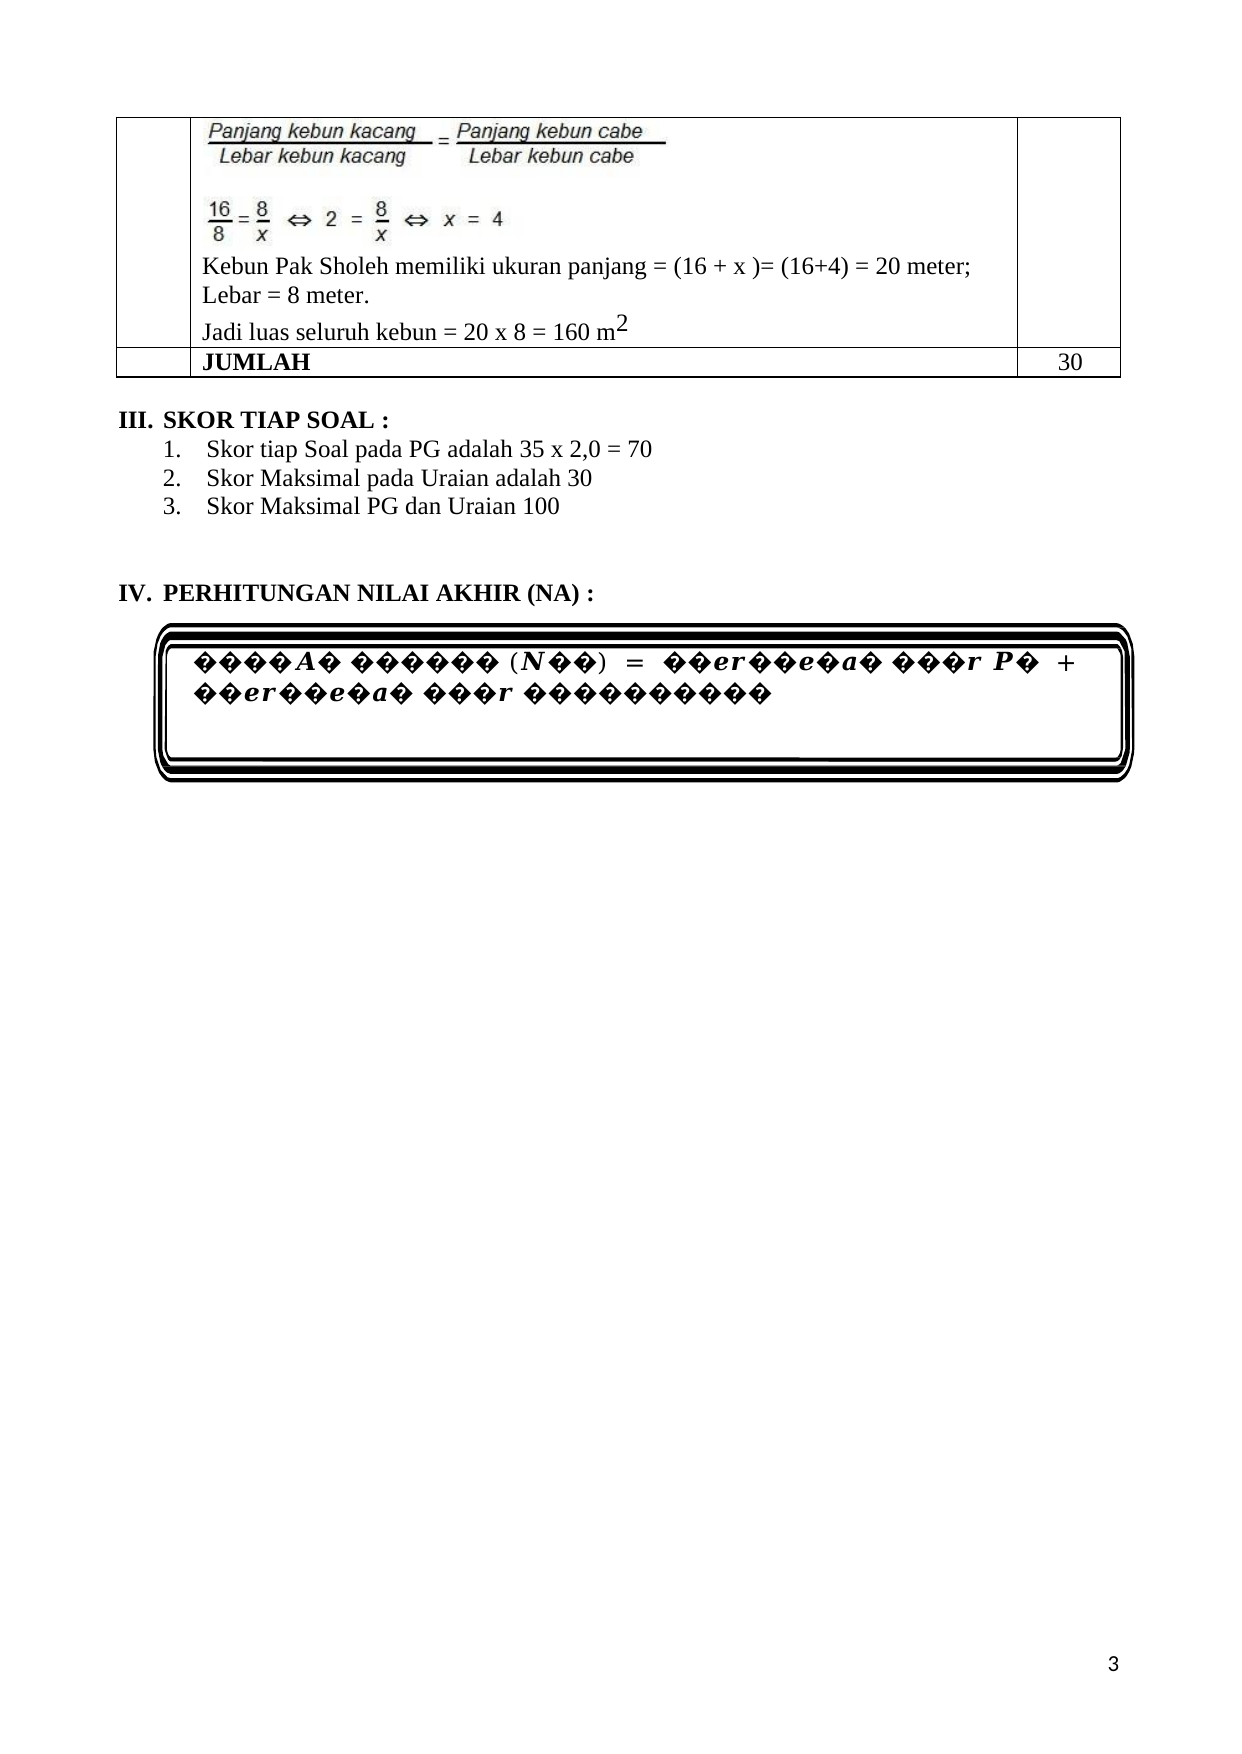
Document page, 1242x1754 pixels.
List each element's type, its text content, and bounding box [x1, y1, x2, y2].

text III. SKOR TIAP SOAL : [118, 406, 1137, 434]
text ����𝑨� ������ (𝑵��) = ��𝒆𝒓��𝒆�𝒂� ���𝒓 𝑷� + ��𝒆𝒓��𝒆�𝒂� ���𝒓 ���������� [193, 644, 1137, 707]
table_cell JUMLAH [191, 348, 1017, 376]
text 1. Skor tiap Soal pada PG adalah 35 x 2,0 = 70 [163, 434, 1137, 463]
text 3. Skor Maksimal PG dan Uraian 100 [163, 491, 1137, 520]
table_cell 30 [1018, 348, 1120, 376]
table_header Kebun Pak Sholeh memiliki ukuran panjang = (16 + x )= (16+4) = 20 meter; Lebar = 8 meter. Jadi luas seluruh kebun = 20 x 8 = 160 m2 [191, 118, 1017, 347]
table_cell [117, 348, 190, 376]
text 2. Skor Maksimal pada Uraian adalah 30 [163, 463, 1137, 491]
table_header [117, 118, 190, 347]
text IV. PERHITUNGAN NILAI AKHIR (NA) : [118, 578, 1137, 606]
table_header [1018, 118, 1120, 347]
